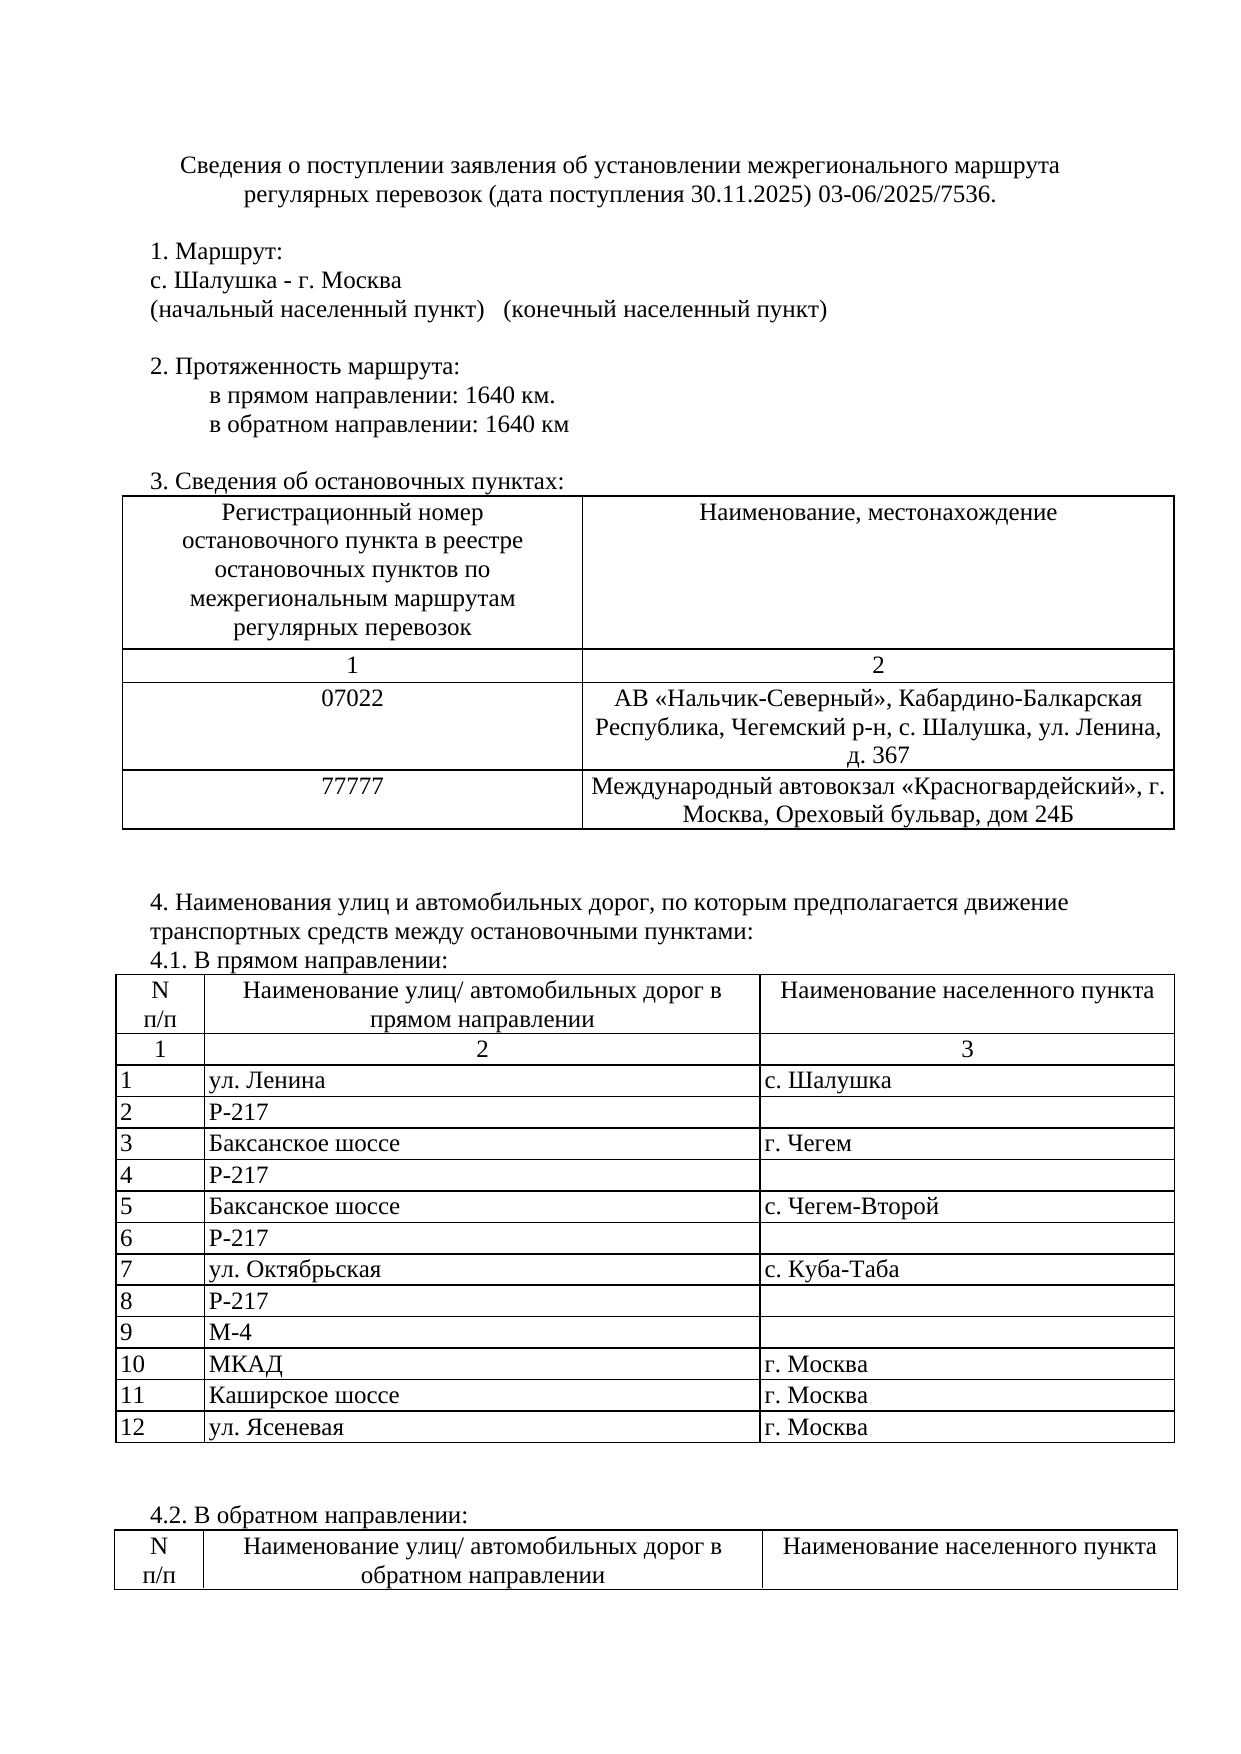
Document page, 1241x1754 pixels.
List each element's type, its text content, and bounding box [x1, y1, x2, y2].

table_header Наименование, местонахождение [583, 497, 1173, 648]
table_cell г. Чегем [761, 1129, 1174, 1158]
text 3. Сведения об остановочных пунктах: [150, 466, 1090, 495]
table_header Наименование населенного пункта [761, 975, 1174, 1033]
table_cell ул. Ленина [205, 1066, 759, 1096]
text в обратном направлении: 1640 км [150, 409, 1090, 437]
table_cell 2 [117, 1097, 204, 1127]
table_cell 3 [761, 1034, 1174, 1064]
table_cell Р-217 [205, 1097, 759, 1127]
table_cell 77777 [123, 771, 582, 828]
text (начальный населенный пункт) (конечный населенный пункт) [150, 294, 1090, 322]
text в прямом направлении: 1640 км. [150, 380, 1090, 409]
table_cell 2 [205, 1034, 759, 1064]
table_cell 4 [117, 1160, 204, 1190]
table_cell 1 [117, 1034, 204, 1064]
table_cell г. Москва [761, 1380, 1174, 1410]
table_cell Каширское шоссе [205, 1380, 759, 1410]
table_cell г. Москва [761, 1349, 1174, 1379]
table_cell 10 [117, 1349, 204, 1379]
table_header Наименование улиц/ автомобильных дорог в обратном направлении [204, 1531, 762, 1588]
table_cell 11 [117, 1380, 204, 1410]
table_cell 3 [117, 1129, 204, 1158]
table_cell [761, 1223, 1174, 1253]
table_cell [761, 1160, 1174, 1190]
table_cell 7 [117, 1255, 204, 1284]
text с. Шалушка - г. Москва [150, 265, 1090, 294]
table_cell с. Куба-Таба [761, 1255, 1174, 1284]
table_cell 9 [117, 1317, 204, 1347]
table_header N п/п [115, 1531, 203, 1588]
table_cell 8 [117, 1286, 204, 1316]
table_cell Р-217 [205, 1160, 759, 1190]
table_cell 6 [117, 1223, 204, 1253]
table_cell [761, 1286, 1174, 1316]
table_cell с. Чегем-Второй [761, 1192, 1174, 1221]
table_cell МКАД [205, 1349, 759, 1379]
table_cell Баксанское шоссе [205, 1129, 759, 1158]
table_header N п/п [117, 975, 204, 1033]
table_header Наименование населенного пункта [763, 1531, 1177, 1588]
table_cell 07022 [123, 683, 582, 769]
table_cell Р-217 [205, 1223, 759, 1253]
table_header Регистрационный номер остановочного пункта в реестре остановочных пунктов по межрегиональным маршрутам регулярных перевозок [123, 497, 582, 648]
table_cell [761, 1097, 1174, 1127]
table_cell 2 [583, 650, 1173, 681]
table_cell ул. Октябрьская [205, 1255, 759, 1284]
text 4.1. В прямом направлении: [150, 945, 1090, 973]
table_cell [761, 1317, 1174, 1347]
table_cell 12 [117, 1412, 204, 1442]
text 4.2. В обратном направлении: [150, 1501, 1090, 1529]
table_cell Баксанское шоссе [205, 1192, 759, 1221]
text 2. Протяженность маршрута: [150, 351, 1090, 380]
table_cell с. Шалушка [761, 1066, 1174, 1096]
text 1. Маршрут: [150, 236, 1090, 265]
table_header Наименование улиц/ автомобильных дорог в прямом направлении [205, 975, 759, 1033]
text Сведения о поступлении заявления об установлении межрегионального маршрута регулярных перевозок (дата поступления 30.11.2025) 03-06/2025/7536. [150, 150, 1090, 207]
table_cell М-4 [205, 1317, 759, 1347]
table_cell Р-217 [205, 1286, 759, 1316]
text 4. Наименования улиц и автомобильных дорог, по которым предполагается движение транспортных средств между остановочными пунктами: [150, 887, 1090, 945]
table_cell ул. Ясеневая [205, 1412, 759, 1442]
table_cell Международный автовокзал «Красногвардейский», г. Москва, Ореховый бульвар, дом 24Б [583, 771, 1173, 828]
table_cell 5 [117, 1192, 204, 1221]
table_cell г. Москва [761, 1412, 1174, 1442]
table_cell 1 [123, 650, 582, 681]
table_cell 1 [117, 1066, 204, 1096]
table_cell АВ «Нальчик-Северный», Кабардино-Балкарская Республика, Чегемский р-н, с. Шалушка, ул. Ленина, д. 367 [583, 683, 1173, 769]
